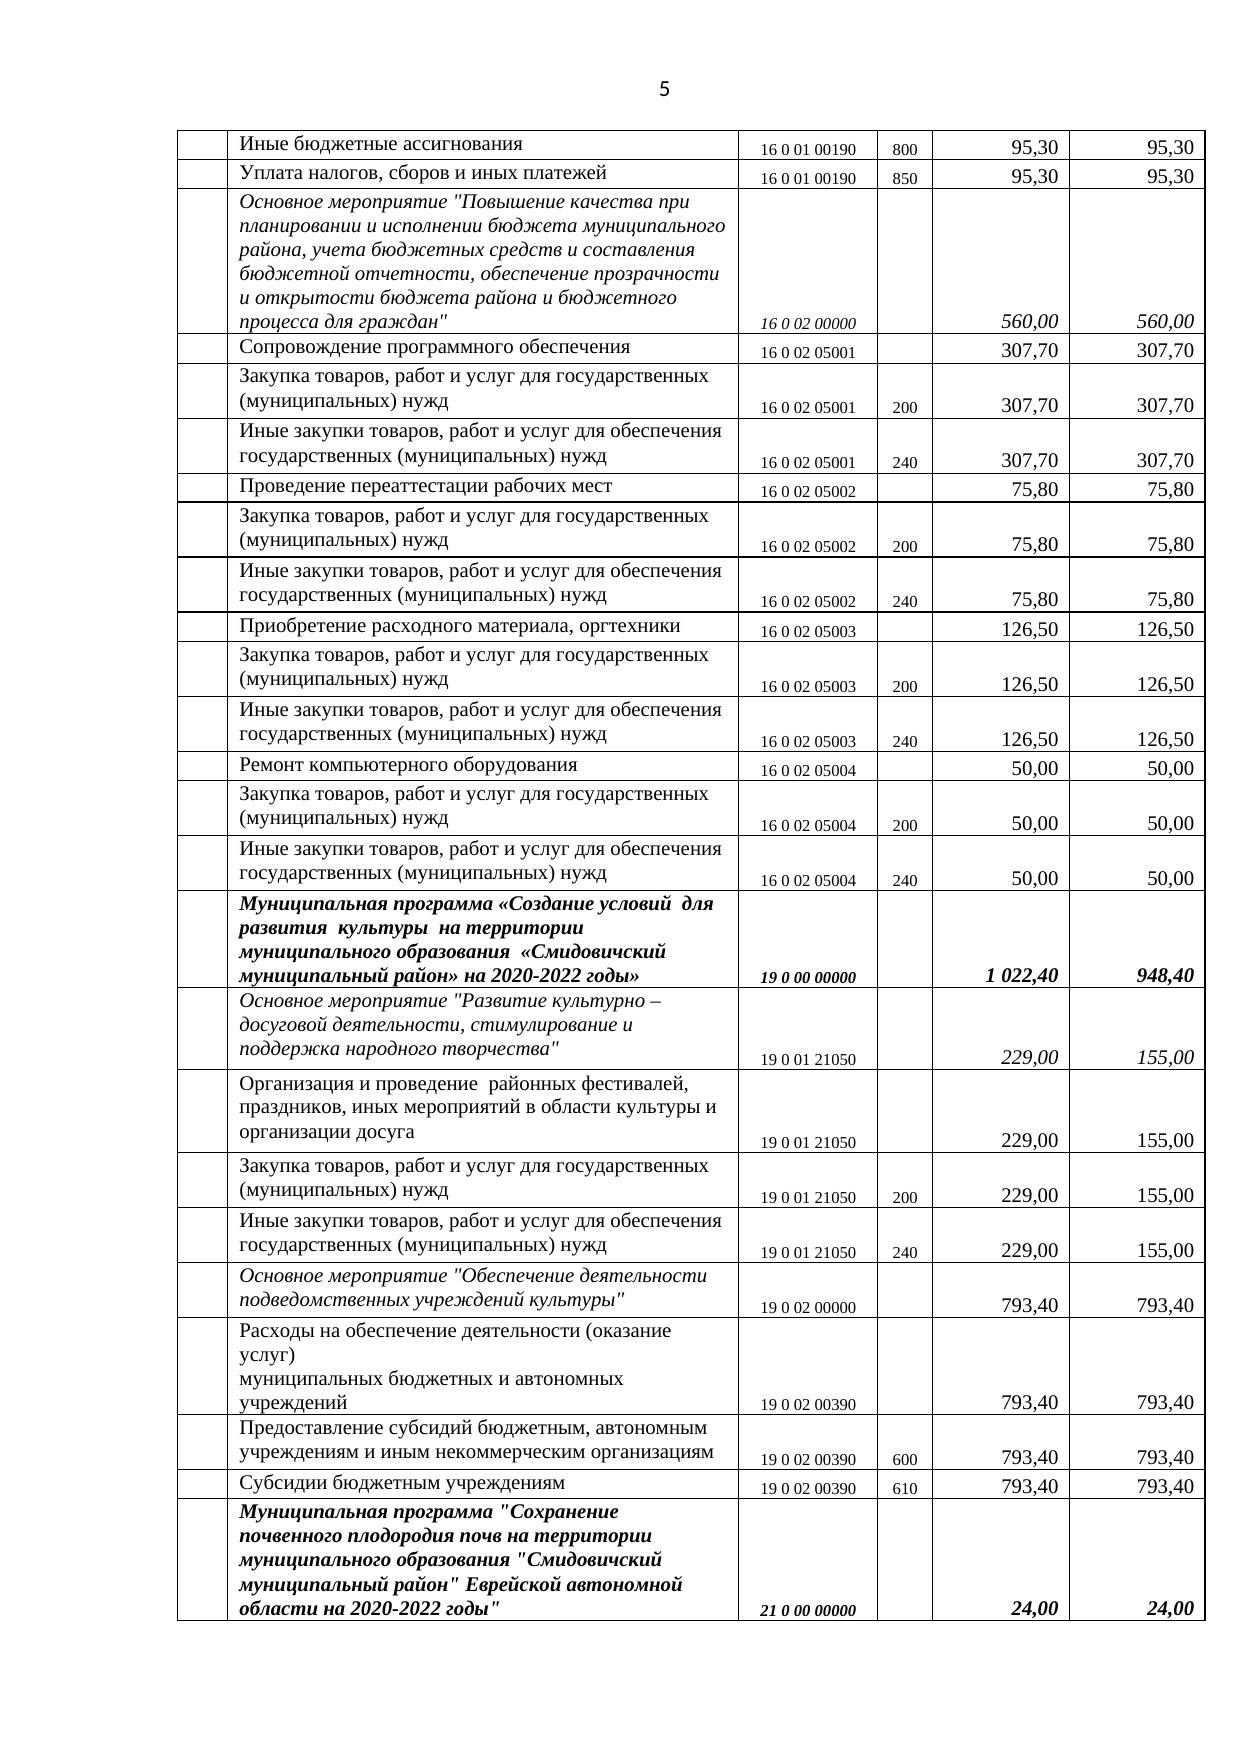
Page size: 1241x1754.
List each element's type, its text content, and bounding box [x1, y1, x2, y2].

table_cell 50,00 [933, 752, 1069, 779]
table_cell 16 0 02 05003 [739, 642, 877, 696]
table_cell [178, 160, 227, 188]
table_cell 16 0 02 05004 [739, 836, 877, 889]
table_cell 229,00 [933, 988, 1069, 1069]
table_cell Расходы на обеспечение деятельности (оказание услуг) муниципальных бюджетных и автономных учреждений [228, 1318, 738, 1414]
table_cell 16 0 02 05002 [739, 503, 877, 556]
table_cell Приобретение расходного материала, оргтехники [228, 613, 738, 641]
table_cell Иные закупки товаров, работ и услуг для обеспечения государственных (муниципальных) нужд [228, 836, 738, 889]
table_cell [178, 364, 227, 417]
table_cell [878, 988, 932, 1069]
table_cell 850 [878, 160, 932, 188]
table_cell [178, 752, 227, 779]
table_cell 307,70 [1070, 419, 1204, 472]
table_cell 800 [878, 131, 932, 159]
table_cell [178, 613, 227, 641]
table_cell Сопровождение программного обеспечения [228, 334, 738, 362]
table_cell 155,00 [1070, 1153, 1204, 1207]
table_cell 793,40 [933, 1263, 1069, 1317]
table_cell Закупка товаров, работ и услуг для государственных (муниципальных) нужд [228, 364, 738, 417]
table_cell 610 [878, 1470, 932, 1498]
table_cell [178, 1070, 227, 1152]
table_cell Иные закупки товаров, работ и услуг для обеспечения государственных (муниципальных) нужд [228, 1208, 738, 1262]
table_cell 50,00 [1070, 752, 1204, 779]
table_cell 229,00 [933, 1208, 1069, 1262]
table_cell [178, 988, 227, 1069]
table_cell 19 0 02 00390 [739, 1415, 877, 1469]
table_cell 793,40 [933, 1470, 1069, 1498]
table_cell 240 [878, 419, 932, 472]
table_cell 19 0 02 00000 [739, 1263, 877, 1317]
table_cell [178, 891, 227, 987]
table_cell 229,00 [933, 1070, 1069, 1152]
table_cell 19 0 02 00390 [739, 1318, 877, 1414]
table_cell [178, 189, 227, 333]
table_cell 126,50 [933, 697, 1069, 751]
table_cell 200 [878, 642, 932, 696]
table_cell [178, 334, 227, 362]
table_cell 95,30 [933, 131, 1069, 159]
table_cell [878, 1070, 932, 1152]
table_cell 16 0 02 05003 [739, 697, 877, 751]
table_cell 19 0 01 21050 [739, 1208, 877, 1262]
table_cell 200 [878, 503, 932, 556]
table_cell [178, 1318, 227, 1414]
table_cell 200 [878, 364, 932, 417]
table_cell 793,40 [1070, 1415, 1204, 1469]
table_cell 200 [878, 1153, 932, 1207]
table_cell 95,30 [1070, 160, 1204, 188]
table_cell 155,00 [1070, 1208, 1204, 1262]
table_cell 19 0 01 21050 [739, 1070, 877, 1152]
table_cell 95,30 [933, 160, 1069, 188]
table_cell Иные закупки товаров, работ и услуг для обеспечения государственных (муниципальных) нужд [228, 419, 738, 472]
table_cell Иные бюджетные ассигнования [228, 131, 738, 159]
table_cell 50,00 [933, 836, 1069, 889]
table_cell 50,00 [933, 781, 1069, 834]
table_cell 793,40 [1070, 1263, 1204, 1317]
table_cell 240 [878, 697, 932, 751]
table_cell 75,80 [1070, 558, 1204, 611]
table_cell Основное мероприятие "Обеспечение деятельности подведомственных учреждений культуры" [228, 1263, 738, 1317]
table_cell [878, 474, 932, 501]
table_cell 793,40 [933, 1415, 1069, 1469]
table_cell Закупка товаров, работ и услуг для государственных (муниципальных) нужд [228, 1153, 738, 1207]
table_cell 155,00 [1070, 988, 1204, 1069]
table_cell [178, 1415, 227, 1469]
table_cell [878, 752, 932, 779]
table_cell Закупка товаров, работ и услуг для государственных (муниципальных) нужд [228, 642, 738, 696]
table_cell [178, 1153, 227, 1207]
table_cell 307,70 [933, 364, 1069, 417]
table_cell 126,50 [933, 642, 1069, 696]
table_cell 19 0 02 00390 [739, 1470, 877, 1498]
table_cell [178, 474, 227, 501]
table_cell [878, 1318, 932, 1414]
table_cell 793,40 [1070, 1470, 1204, 1498]
table_cell 126,50 [933, 613, 1069, 641]
table_cell 75,80 [933, 558, 1069, 611]
table_cell [178, 1470, 227, 1498]
table_cell Иные закупки товаров, работ и услуг для обеспечения государственных (муниципальных) нужд [228, 697, 738, 751]
table_cell 24,00 [1070, 1499, 1204, 1619]
table_cell Субсидии бюджетным учреждениям [228, 1470, 738, 1498]
table_cell 948,40 [1070, 891, 1204, 987]
table_cell [178, 836, 227, 889]
table_cell 19 0 00 00000 [739, 891, 877, 987]
table_cell Иные закупки товаров, работ и услуг для обеспечения государственных (муниципальных) нужд [228, 558, 738, 611]
table_cell 1 022,40 [933, 891, 1069, 987]
table_cell 21 0 00 00000 [739, 1499, 877, 1619]
table_cell 16 0 02 05004 [739, 752, 877, 779]
table_cell 560,00 [1070, 189, 1204, 333]
table_cell Муниципальная программа «Создание условий для развития культуры на территории муниципального образования «Смидовичский муниципальный район» на 2020-2022 годы» [228, 891, 738, 987]
table_cell 16 0 02 05001 [739, 419, 877, 472]
table_cell [178, 503, 227, 556]
table_cell [178, 642, 227, 696]
table_cell [178, 1263, 227, 1317]
table_cell 50,00 [1070, 781, 1204, 834]
table_cell Уплата налогов, сборов и иных платежей [228, 160, 738, 188]
table_cell 793,40 [933, 1318, 1069, 1414]
table_cell 155,00 [1070, 1070, 1204, 1152]
table_cell 50,00 [1070, 836, 1204, 889]
table_cell 16 0 02 05002 [739, 558, 877, 611]
table_cell [178, 419, 227, 472]
table_cell 16 0 02 00000 [739, 189, 877, 333]
table_cell [878, 189, 932, 333]
table_cell [178, 1499, 227, 1619]
table_cell 16 0 02 05003 [739, 613, 877, 641]
table_cell 16 0 02 05001 [739, 364, 877, 417]
table_cell 240 [878, 836, 932, 889]
table_cell [178, 131, 227, 159]
table_cell 307,70 [1070, 364, 1204, 417]
table_cell [178, 558, 227, 611]
table_cell 16 0 02 05004 [739, 781, 877, 834]
table_cell 75,80 [933, 503, 1069, 556]
table_cell 240 [878, 558, 932, 611]
table_cell 95,30 [1070, 131, 1204, 159]
table_cell 16 0 02 05002 [739, 474, 877, 501]
table_cell 793,40 [1070, 1318, 1204, 1414]
table_cell [178, 697, 227, 751]
table_cell 240 [878, 1208, 932, 1262]
table_cell [878, 891, 932, 987]
table_cell 16 0 01 00190 [739, 160, 877, 188]
table_cell 75,80 [933, 474, 1069, 501]
table_cell [878, 334, 932, 362]
table_cell 126,50 [1070, 642, 1204, 696]
table_cell 307,70 [933, 419, 1069, 472]
table_cell Муниципальная программа "Сохранение почвенного плодородия почв на территории муниципального образования "Смидовичский муниципальный район" Еврейской автономной области на 2020-2022 годы" [228, 1499, 738, 1619]
table_cell 75,80 [1070, 474, 1204, 501]
table_cell 560,00 [933, 189, 1069, 333]
table_cell 19 0 01 21050 [739, 988, 877, 1069]
table_cell 229,00 [933, 1153, 1069, 1207]
table_cell Основное мероприятие "Развитие культурно – досуговой деятельности, стимулирование и поддержка народного творчества" [228, 988, 738, 1069]
table_cell [178, 781, 227, 834]
table_cell [878, 1499, 932, 1619]
table_cell 307,70 [1070, 334, 1204, 362]
table_cell 126,50 [1070, 613, 1204, 641]
table_cell Проведение переаттестации рабочих мест [228, 474, 738, 501]
table_cell 200 [878, 781, 932, 834]
table_cell Организация и проведение районных фестивалей, праздников, иных мероприятий в области культуры и организации досуга [228, 1070, 738, 1152]
table_cell 16 0 01 00190 [739, 131, 877, 159]
table_cell 126,50 [1070, 697, 1204, 751]
table_cell [878, 1263, 932, 1317]
table_cell 19 0 01 21050 [739, 1153, 877, 1207]
table_cell Предоставление субсидий бюджетным, автономным учреждениям и иным некоммерческим организациям [228, 1415, 738, 1469]
table_cell Закупка товаров, работ и услуг для государственных (муниципальных) нужд [228, 781, 738, 834]
table_cell Основное мероприятие "Повышение качества при планировании и исполнении бюджета муниципального района, учета бюджетных средств и составления бюджетной отчетности, обеспечение прозрачности и открытости бюджета района и бюджетного процесса для граждан" [228, 189, 738, 333]
table_cell Закупка товаров, работ и услуг для государственных (муниципальных) нужд [228, 503, 738, 556]
table_cell 24,00 [933, 1499, 1069, 1619]
table_cell [178, 1208, 227, 1262]
table_cell 75,80 [1070, 503, 1204, 556]
table_cell 16 0 02 05001 [739, 334, 877, 362]
table_cell 600 [878, 1415, 932, 1469]
table_cell 307,70 [933, 334, 1069, 362]
table_cell [878, 613, 932, 641]
table_cell Ремонт компьютерного оборудования [228, 752, 738, 779]
